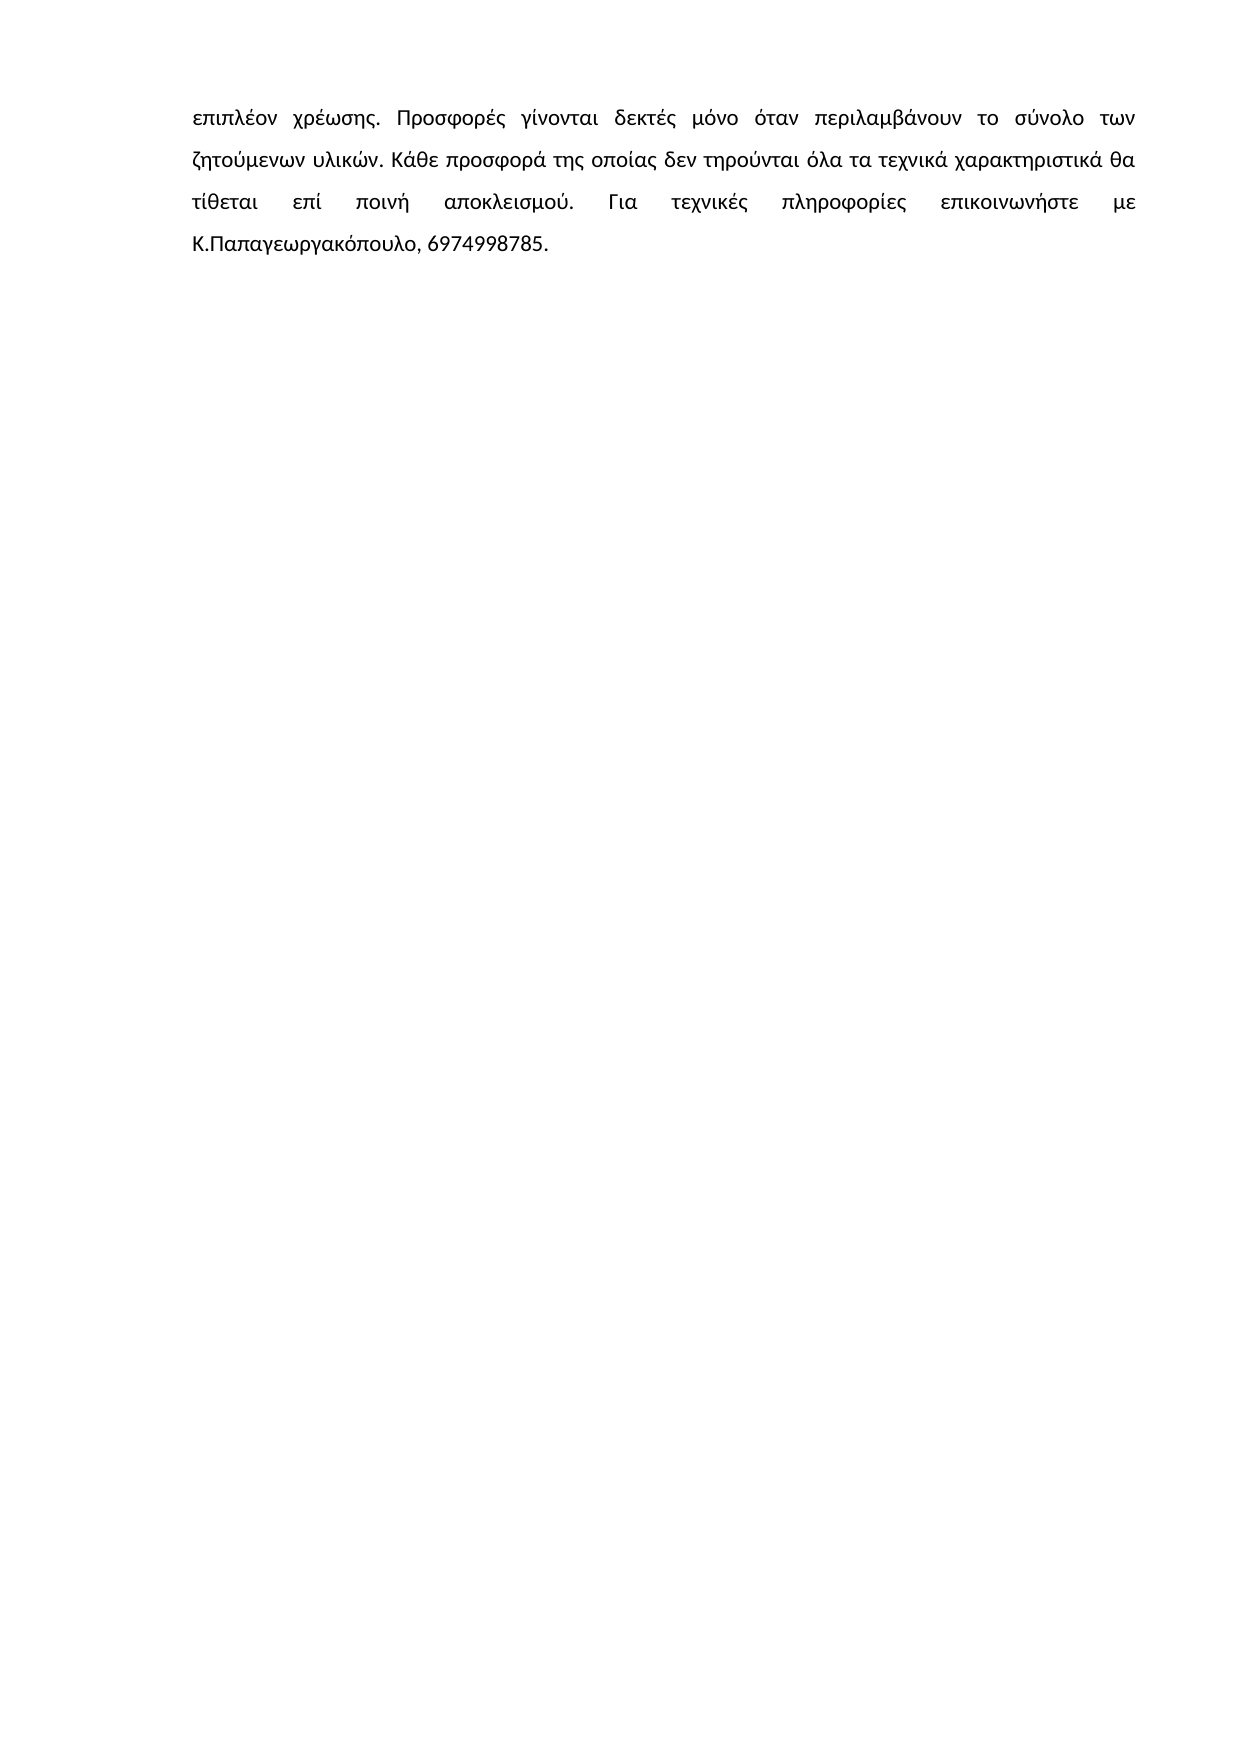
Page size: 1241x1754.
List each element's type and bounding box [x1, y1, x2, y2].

text [192, 103, 1137, 257]
